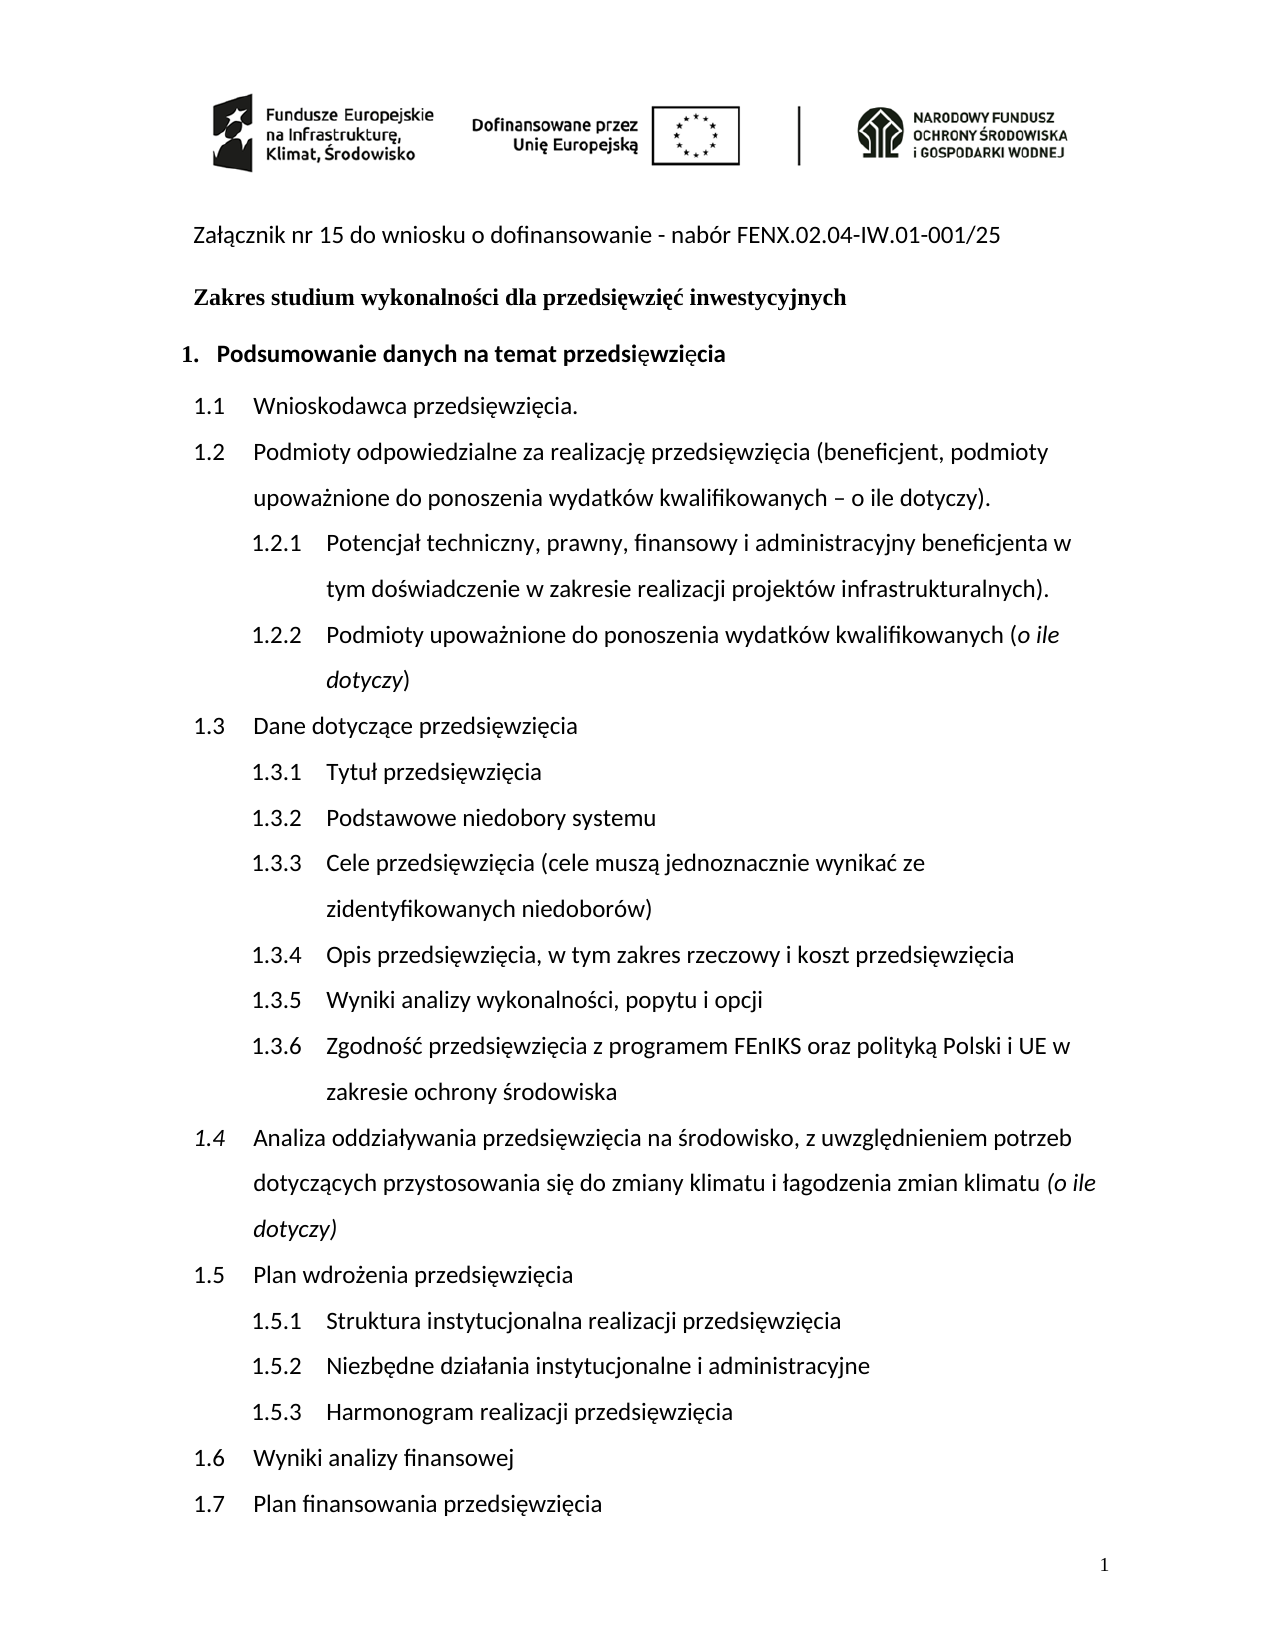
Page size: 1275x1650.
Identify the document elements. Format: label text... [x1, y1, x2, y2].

list Struktura instytucjonalna realizacji przedsięwzięcia [251, 1305, 1109, 1335]
subtitle Podsumowanie danych na temat przedsięwzięcia [181, 338, 1109, 369]
list Podmioty upoważnione do ponoszenia wydatków kwalifikowanych (o ile dotyczy) [251, 619, 1109, 695]
subtitle Zakres studium wykonalności dla przedsięwzięć inwestycyjnych [193, 283, 1109, 311]
list Opis przedsięwzięcia, w tym zakres rzeczowy i koszt przedsięwzięcia [251, 939, 1109, 969]
list Podmioty odpowiedzialne za realizację przedsięwzięcia (beneficjent, podmioty upoważnione do ponoszenia wydatków kwalifikowanych – o ile dotyczy). [193, 436, 1109, 512]
list Wyniki analizy wykonalności, popytu i opcji [251, 985, 1109, 1015]
list Wyniki analizy finansowej [193, 1442, 1109, 1472]
list Zgodność przedsięwzięcia z programem FEnIKS oraz polityką Polski i UE w zakresie ochrony środowiska [251, 1030, 1109, 1107]
list Potencjał techniczny, prawny, finansowy i administracyjny beneficjenta w tym doświadczenie w zakresie realizacji projektów infrastrukturalnych). [251, 527, 1109, 604]
list Cele przedsięwzięcia (cele muszą jednoznacznie wynikać ze zidentyfikowanych niedoborów) [251, 847, 1109, 924]
list Harmonogram realizacji przedsięwzięcia [251, 1396, 1109, 1427]
list Niezbędne działania instytucjonalne i administracyjne [251, 1351, 1109, 1381]
list Tytuł przedsięwzięcia [251, 756, 1109, 787]
list Plan wdrożenia przedsięwzięcia [193, 1259, 1109, 1289]
list Podstawowe niedobory systemu [251, 802, 1109, 832]
list Plan finansowania przedsięwzięcia [193, 1488, 1109, 1518]
list Wnioskodawca przedsięwzięcia. [193, 390, 1109, 421]
text Załącznik nr 15 do wniosku o dofinansowanie - nabór FENX.02.04-IW.01-001/25 [193, 219, 1109, 249]
list Analiza oddziaływania przedsięwzięcia na środowisko, z uwzględnieniem potrzeb dotyczących przystosowania się do zmiany klimatu i łagodzenia zmian klimatu (o ile dotyczy) [193, 1122, 1109, 1244]
list Dane dotyczące przedsięwzięcia [193, 710, 1109, 741]
picture [193, 73, 1110, 192]
